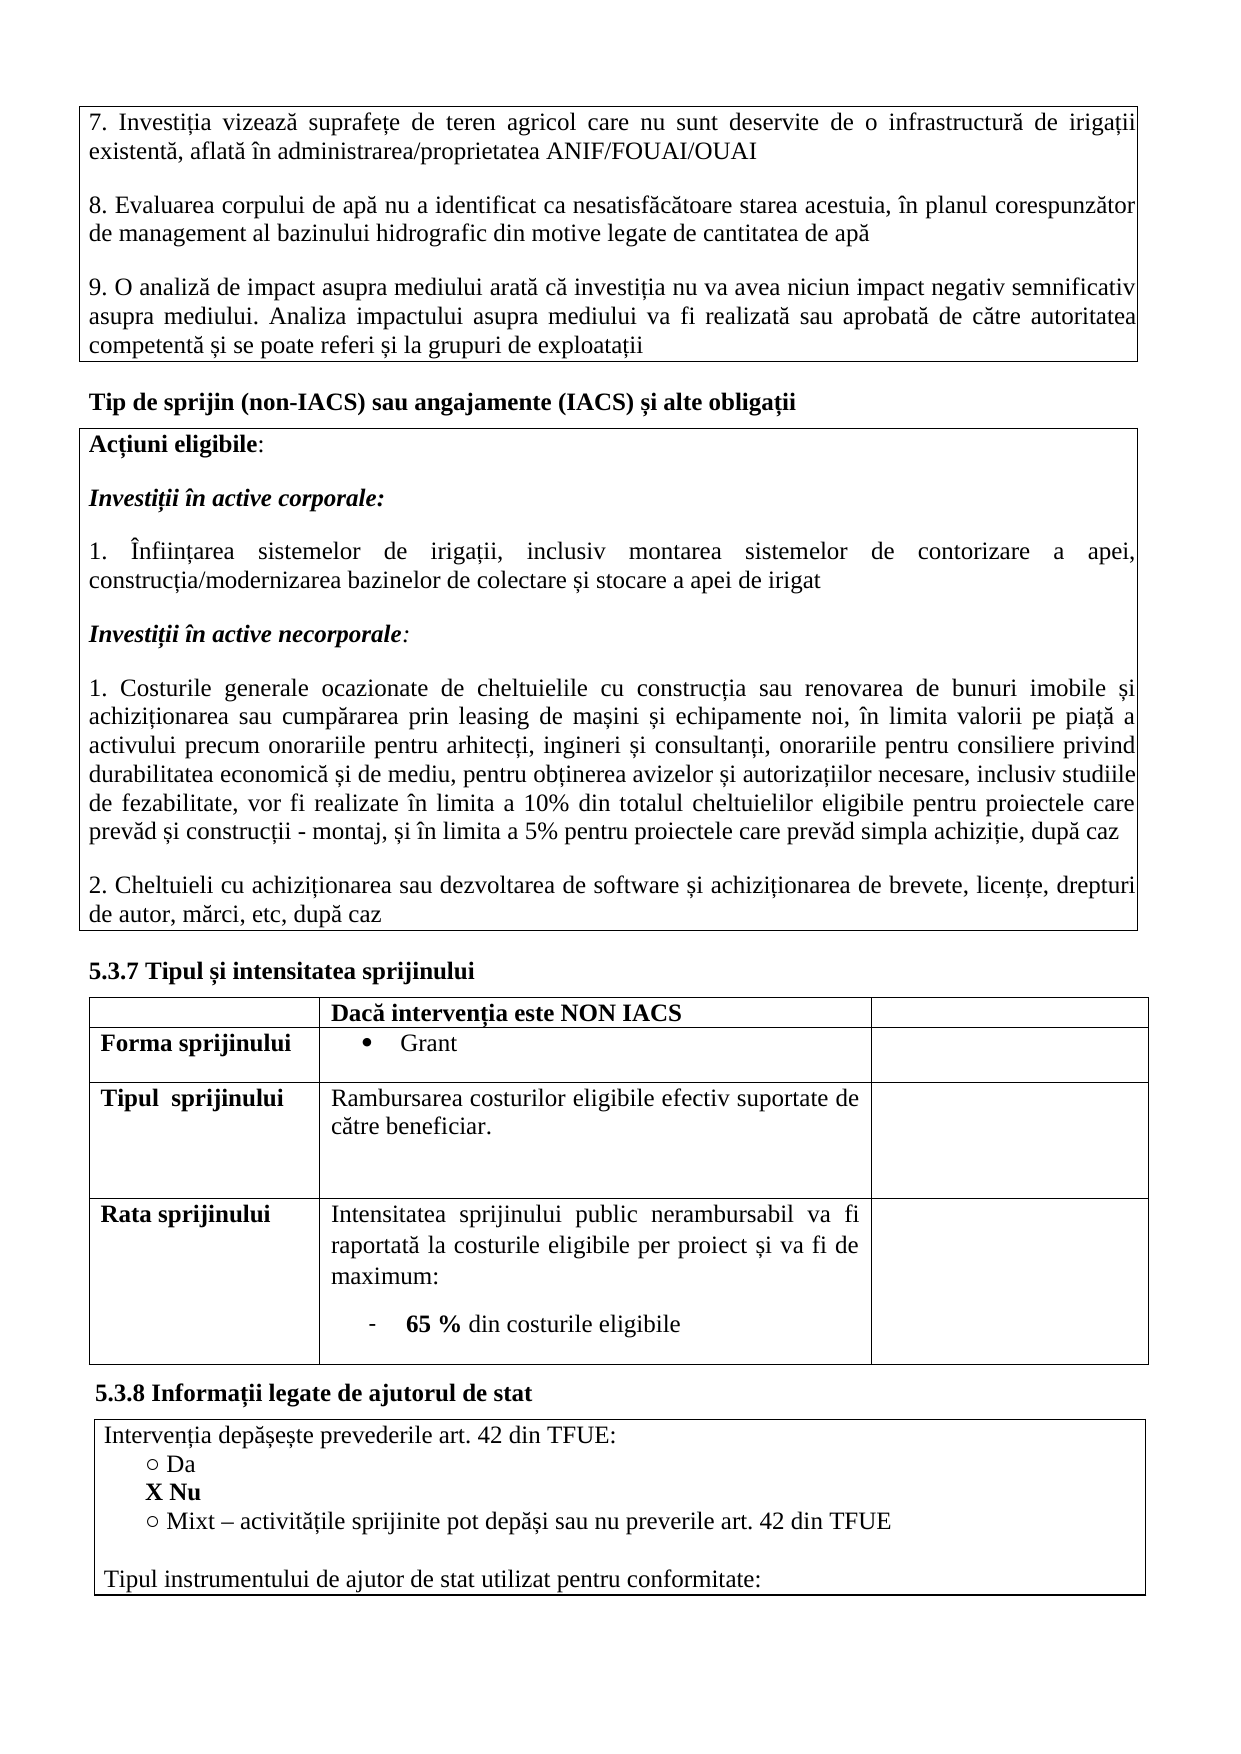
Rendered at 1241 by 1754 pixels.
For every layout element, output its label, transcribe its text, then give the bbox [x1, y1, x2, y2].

table_cell [872, 1199, 1148, 1364]
table_header Dacă intervenția este NON IACS [320, 998, 871, 1027]
text 7. Investiția vizează suprafețe de teren agricol care nu sunt deservite de o infrastructură de irigații existentă, aflată în administrarea/proprietatea ANIF/FOUAI/OUAI [80, 107, 1137, 165]
list X Nu [95, 1476, 1145, 1505]
text 2. Cheltuieli cu achiziționarea sau dezvoltarea de software și achiziționarea de brevete, licențe, drepturi de autor, mărci, etc, după caz [80, 869, 1137, 930]
list ○ Mixt – activitățile sprijinite pot depăși sau nu preverile art. 42 din TFUE [95, 1505, 1145, 1535]
table_cell Rambursarea costurilor eligibile efectiv suportate de către beneficiar. [320, 1083, 871, 1198]
text 1. Înființarea sistemelor de irigații, inclusiv montarea sistemelor de contorizare a apei, construcția/modernizarea bazinelor de colectare și stocare a apei de irigat [80, 535, 1137, 594]
table_header [872, 998, 1148, 1027]
text Acțiuni eligibile: [80, 429, 1137, 458]
text 5.3.7 Tipul și intensitatea sprijinului [89, 956, 1137, 984]
list Intervenția depășește prevederile art. 42 din TFUE: ○ Da [95, 1420, 1145, 1476]
text Tip de sprijin (non-IACS) sau angajamente (IACS) și alte obligații [89, 387, 1137, 415]
list Tipul instrumentului de ajutor de stat utilizat pentru conformitate: [95, 1563, 1145, 1594]
table_cell Forma sprijinului [90, 1028, 319, 1082]
text Investiții în active corporale: [80, 482, 1137, 511]
text 5.3.8 Informații legate de ajutorul de stat [89, 1378, 1137, 1406]
text 1. Costurile generale ocazionate de cheltuielile cu construcția sau renovarea de bunuri imobile și achiziționarea sau cumpărarea prin leasing de mașini și echipamente noi, în limita valorii pe piață a activului precum onorariile pentru arhitecți, ingineri și consultanți, onorariile pentru consiliere privind durabilitatea economică și de mediu, pentru obținerea avizelor și autorizațiilor necesare, inclusiv studiile de fezabilitate, vor fi realizate în limita a 10% din totalul cheltuielilor eligibile pentru proiectele care prevăd și construcții - montaj, și în limita a 5% pentru proiectele care prevăd simpla achiziție, după caz [80, 672, 1137, 845]
table_cell Grant [320, 1028, 871, 1082]
table_cell [872, 1028, 1148, 1082]
table_header [90, 998, 319, 1027]
text 9. O analiză de impact asupra mediului arată că investiția nu va avea niciun impact negativ semnificativ asupra mediului. Analiza impactului asupra mediului va fi realizată sau aprobată de către autoritatea competentă și se poate referi și la grupuri de exploatații [80, 271, 1137, 361]
table_cell Rata sprijinului [90, 1199, 319, 1364]
text 8. Evaluarea corpului de apă nu a identificat ca nesatisfăcătoare starea acestuia, în planul corespunzător de management al bazinului hidrografic din motive legate de cantitatea de apă [80, 189, 1137, 247]
table_cell [872, 1083, 1148, 1198]
text Investiții în active necorporale: [80, 618, 1137, 648]
table_cell Tipul sprijinului [90, 1083, 319, 1198]
table_cell Intensitatea sprijinului public nerambursabil va fi raportată la costurile eligibile per proiect și va fi de maximum: 65 % din costurile eligibile [320, 1199, 871, 1364]
